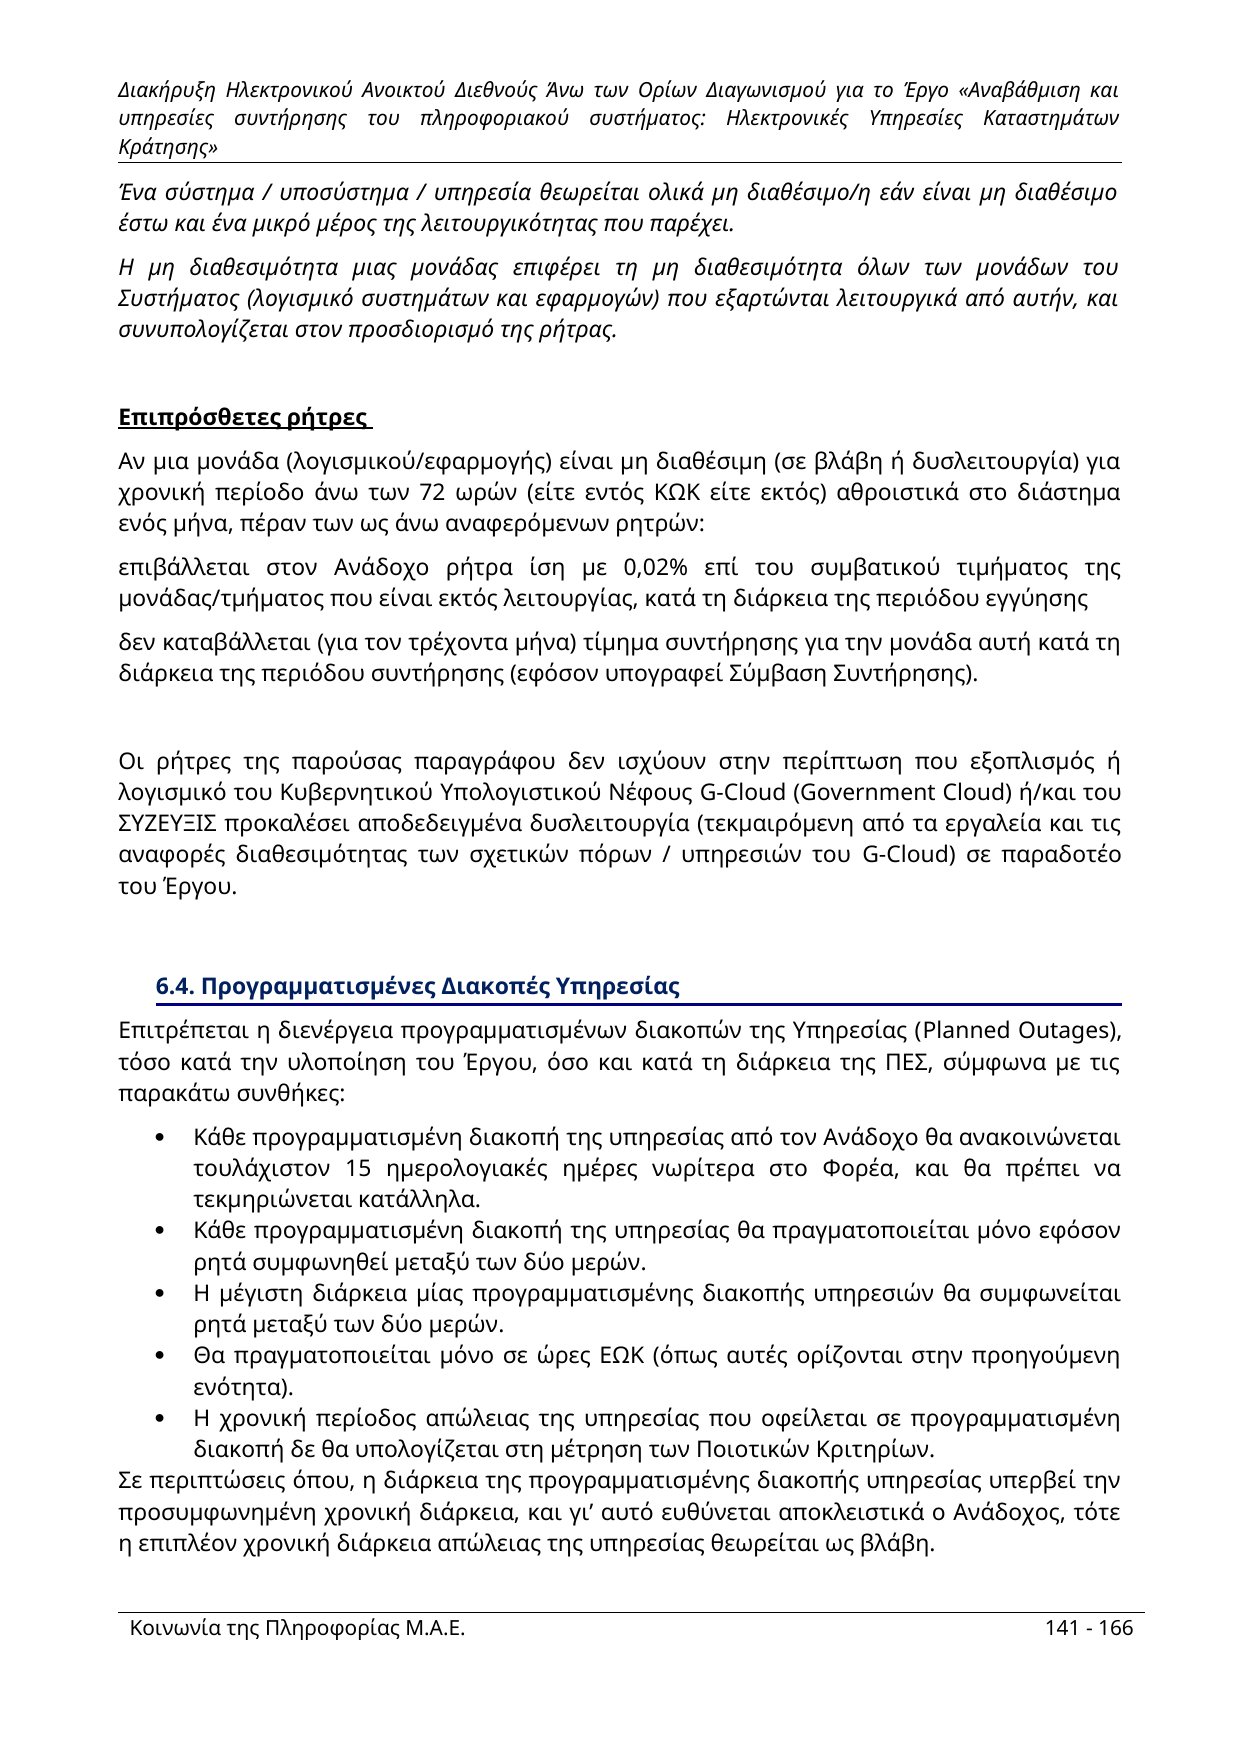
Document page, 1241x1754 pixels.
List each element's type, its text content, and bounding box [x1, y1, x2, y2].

list Θα πραγματοποιείται μόνο σε ώρες ΕΩΚ (όπως αυτές ορίζονται στην προηγούμενη ενότητα). [156, 1339, 1122, 1402]
text επιβάλλεται στον Ανάδοχο ρήτρα ίση με 0,02% επί του συμβατικού τιμήματος της μονάδας/τμήματος που είναι εκτός λειτουργίας, κατά τη διάρκεια της περιόδου εγγύησης [118, 551, 1122, 613]
text Οι ρήτρες της παρούσας παραγράφου δεν ισχύουν στην περίπτωση που εξοπλισμός ή λογισμικό του Κυβερνητικού Υπολογιστικού Νέφους G-Cloud (Government Cloud) ή/και του ΣΥΖΕΥΞΙΣ προκαλέσει αποδεδειγμένα δυσλειτουργία (τεκμαιρόμενη από τα εργαλεία και τις αναφορές διαθεσιμότητας των σχετικών πόρων / υπηρεσιών του G-Cloud) σε παραδοτέο του Έργου. [118, 745, 1122, 901]
list Κάθε προγραμματισμένη διακοπή της υπηρεσίας θα πραγματοποιείται μόνο εφόσον ρητά συμφωνηθεί μεταξύ των δύο μερών. [156, 1214, 1122, 1277]
text Ένα σύστημα / υποσύστημα / υπηρεσία θεωρείται ολικά μη διαθέσιμο/η εάν είναι μη διαθέσιμο έστω και ένα μικρό μέρος της λειτουργικότητας που παρέχει. [118, 176, 1122, 238]
text Επιτρέπεται η διενέργεια προγραμματισμένων διακοπών της Υπηρεσίας (Planned Outages), τόσο κατά την υλοποίηση του Έργου, όσο και κατά τη διάρκεια της ΠΕΣ, σύμφωνα με τις παρακάτω συνθήκες: [118, 1014, 1122, 1108]
text Επιπρόσθετες ρήτρες [118, 401, 1122, 432]
list Η μέγιστη διάρκεια μίας προγραμματισμένης διακοπής υπηρεσιών θα συμφωνείται ρητά μεταξύ των δύο μερών. [156, 1277, 1122, 1339]
text Η μη διαθεσιμότητα μιας μονάδας επιφέρει τη μη διαθεσιμότητα όλων των μονάδων του Συστήματος (λογισμικό συστημάτων και εφαρμογών) που εξαρτώνται λειτουργικά από αυτήν, και συνυπολογίζεται στον προσδιορισμό της ρήτρας. [118, 251, 1122, 345]
subtitle Προγραμματισμένες Διακοπές Υπηρεσίας [156, 970, 1122, 1003]
text δεν καταβάλλεται (για τον τρέχοντα μήνα) τίμημα συντήρησης για την μονάδα αυτή κατά τη διάρκεια της περιόδου συντήρησης (εφόσον υπογραφεί Σύμβαση Συντήρησης). [118, 626, 1122, 688]
list Σε περιπτώσεις όπου, η διάρκεια της προγραμματισμένης διακοπής υπηρεσίας υπερβεί την προσυμφωνημένη χρονική διάρκεια, και γι’ αυτό ευθύνεται αποκλειστικά ο Ανάδοχος, τότε η επιπλέον χρονική διάρκεια απώλειας της υπηρεσίας θεωρείται ως βλάβη. [118, 1464, 1122, 1558]
text Αν μια μονάδα (λογισμικού/εφαρμογής) είναι μη διαθέσιμη (σε βλάβη ή δυσλειτουργία) για χρονική περίοδο άνω των 72 ωρών (είτε εντός ΚΩΚ είτε εκτός) αθροιστικά στο διάστημα ενός μήνα, πέραν των ως άνω αναφερόμενων ρητρών: [118, 445, 1122, 538]
list Κάθε προγραμματισμένη διακοπή της υπηρεσίας από τον Ανάδοχο θα ανακοινώνεται τουλάχιστον 15 ημερολογιακές ημέρες νωρίτερα στο Φορέα, και θα πρέπει να τεκμηριώνεται κατάλληλα. [156, 1121, 1122, 1214]
list Η χρονική περίοδος απώλειας της υπηρεσίας που οφείλεται σε προγραμματισμένη διακοπή δε θα υπολογίζεται στη μέτρηση των Ποιοτικών Κριτηρίων. [156, 1402, 1122, 1464]
